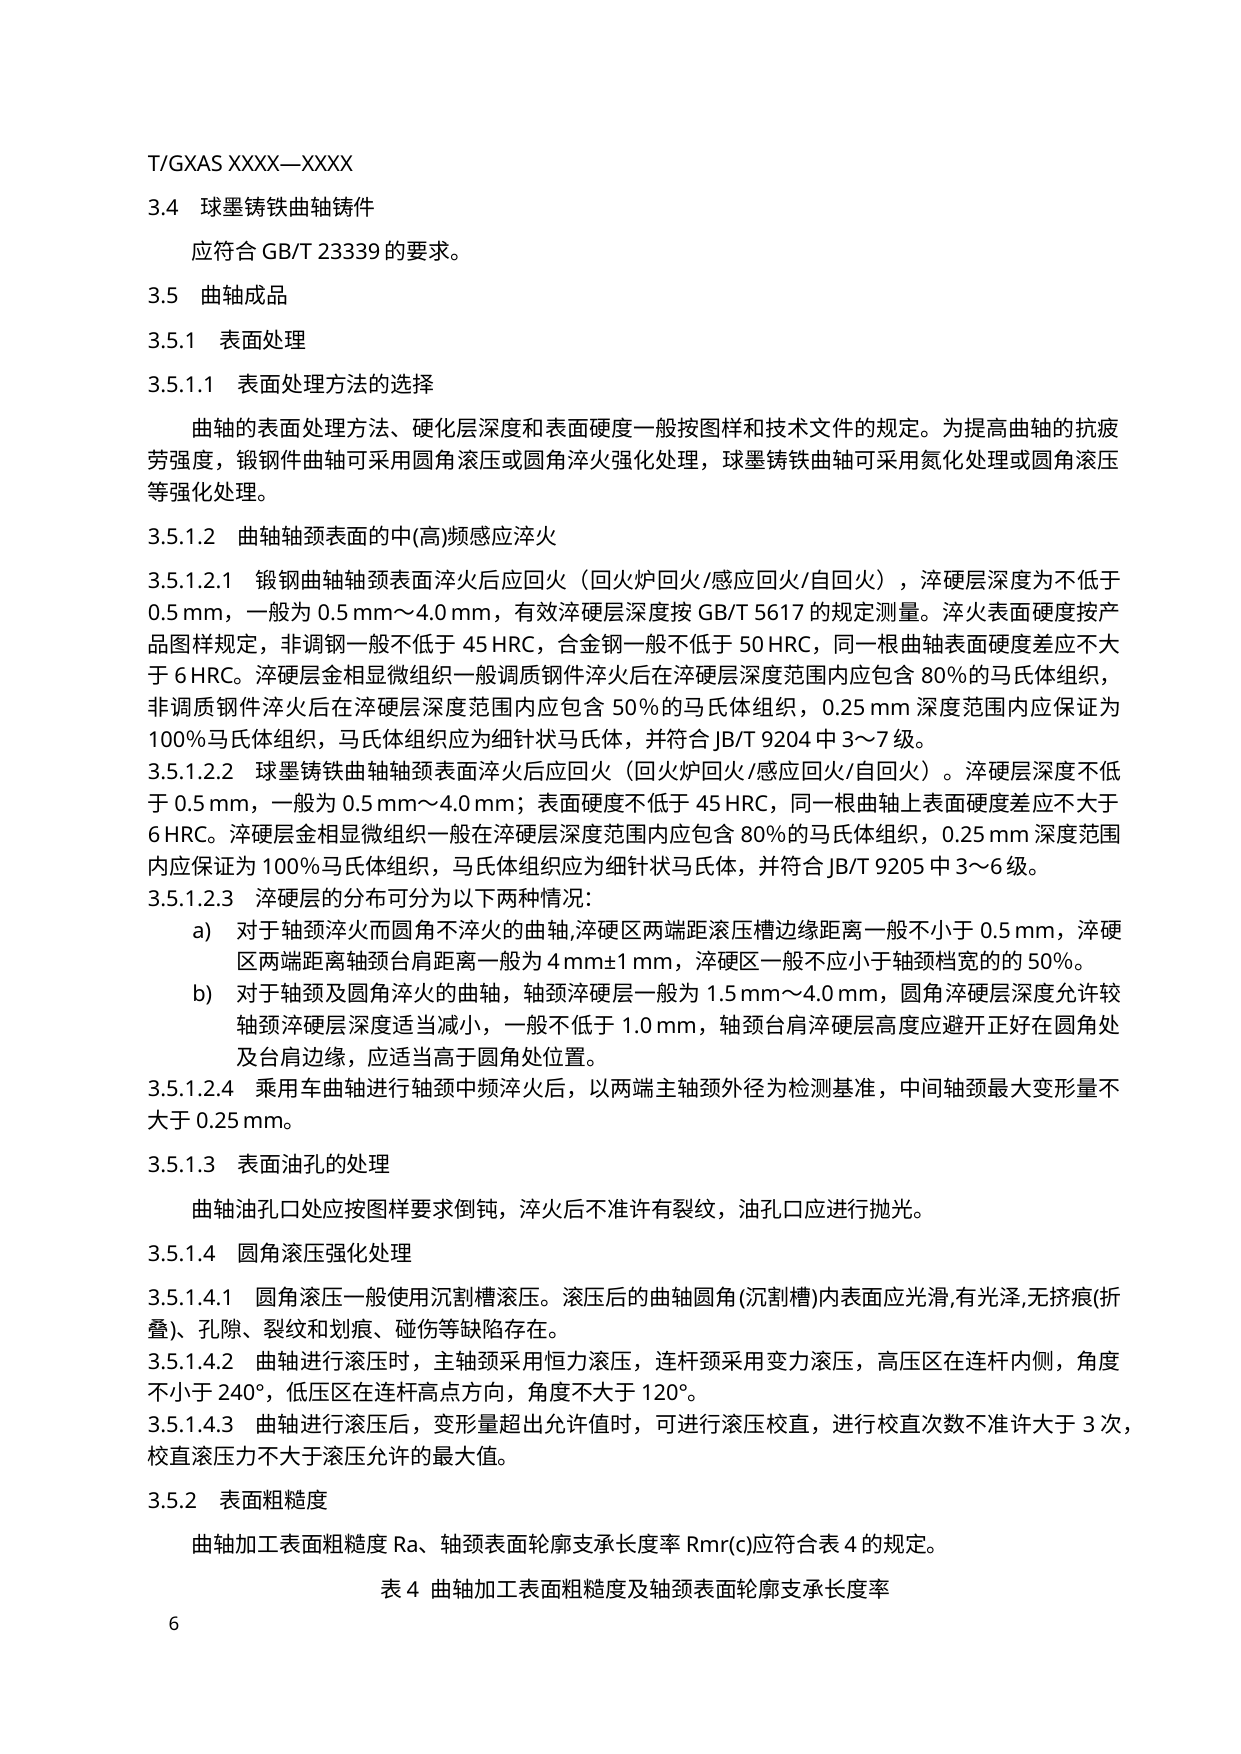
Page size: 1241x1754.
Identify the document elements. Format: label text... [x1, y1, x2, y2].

text 曲轴轴颈表面的中(高)频感应淬火 [148, 519, 1122, 551]
text 球墨铸铁曲轴轴颈表面淬火后应回火（回火炉回火/感应回火/自回火）。淬硬层深度不低于0.5 mm，一般为0.5 mm～4.0 mm；表面硬度不低于45 HRC，同一根曲轴上表面硬度差应不大于6 HRC。淬硬层金相显微组织一般在淬硬层深度范围内应包含80％的马氏体组织，0.25 mm深度范围内应保证为100％马氏体组织，马氏体组织应为细针状马氏体，并符合JB/T 9205中3～6级。 [148, 754, 1122, 881]
text 曲轴进行滚压后，变形量超出允许值时，可进行滚压校直，进行校直次数不准许大于3次，校直滚压力不大于滚压允许的最大值。 [148, 1407, 1122, 1471]
text 圆角滚压一般使用沉割槽滚压。滚压后的曲轴圆角(沉割槽)内表面应光滑,有光泽,无挤痕(折叠)、孔隙、裂纹和划痕、碰伤等缺陷存在。 [148, 1280, 1122, 1344]
list 表4 曲轴加工表面粗糙度及轴颈表面轮廓支承长度率 [148, 1572, 1122, 1603]
text 曲轴油孔口处应按图样要求倒钝，淬火后不准许有裂纹，油孔口应进行抛光。 [148, 1192, 1122, 1223]
text 表面油孔的处理 [148, 1147, 1122, 1179]
text 曲轴的表面处理方法、硬化层深度和表面硬度一般按图样和技术文件的规定。为提高曲轴的抗疲劳强度，锻钢件曲轴可采用圆角滚压或圆角淬火强化处理，球墨铸铁曲轴可采用氮化处理或圆角滚压等强化处理。 [148, 411, 1122, 506]
text 曲轴进行滚压时，主轴颈采用恒力滚压，连杆颈采用变力滚压，高压区在连杆内侧，角度不小于240°，低压区在连杆高点方向，角度不大于120°。 [148, 1344, 1122, 1407]
text 锻钢曲轴轴颈表面淬火后应回火（回火炉回火/感应回火/自回火），淬硬层深度为不低于0.5 mm，一般为0.5 mm～4.0 mm，有效淬硬层深度按GB/T 5617的规定测量。淬火表面硬度按产品图样规定，非调钢一般不低于45 HRC，合金钢一般不低于50 HRC，同一根曲轴表面硬度差应不大于6 HRC。淬硬层金相显微组织一般调质钢件淬火后在淬硬层深度范围内应包含80％的马氏体组织，非调质钢件淬火后在淬硬层深度范围内应包含50％的马氏体组织，0.25 mm深度范围内应保证为100％马氏体组织，马氏体组织应为细针状马氏体，并符合JB/T 9204中3～7级。 [148, 563, 1122, 754]
text 曲轴加工表面粗糙度Ra、轴颈表面轮廓支承长度率Rmr(c)应符合表4的规定。 [148, 1527, 1122, 1559]
text 乘用车曲轴进行轴颈中频淬火后，以两端主轴颈外径为检测基准，中间轴颈最大变形量不大于0.25 mm。 [148, 1071, 1122, 1135]
list 对于轴颈淬火而圆角不淬火的曲轴,淬硬区两端距滚压槽边缘距离一般不小于0.5 mm，淬硬区两端距离轴颈台肩距离一般为4 mm±1 mm，淬硬区一般不应小于轴颈档宽的的50％。 [192, 913, 1122, 976]
text 曲轴成品 [148, 278, 1122, 310]
text 表面处理 [148, 323, 1122, 354]
text 圆角滚压强化处理 [148, 1236, 1122, 1268]
text 表面粗糙度 [148, 1483, 1122, 1515]
text 表面处理方法的选择 [148, 367, 1122, 399]
text 对于轴颈及圆角淬火的曲轴，轴颈淬硬层一般为1.5 mm～4.0 mm，圆角淬硬层深度允许较轴颈淬硬层深度适当减小，一般不低于1.0 mm，轴颈台肩淬硬层高度应避开正好在圆角处及台肩边缘，应适当高于圆角处位置。 [192, 976, 1122, 1071]
text 淬硬层的分布可分为以下两种情况： [148, 881, 1122, 913]
text 球墨铸铁曲轴铸件 [148, 190, 1122, 222]
text 应符合GB/T 23339的要求。 [148, 234, 1122, 266]
